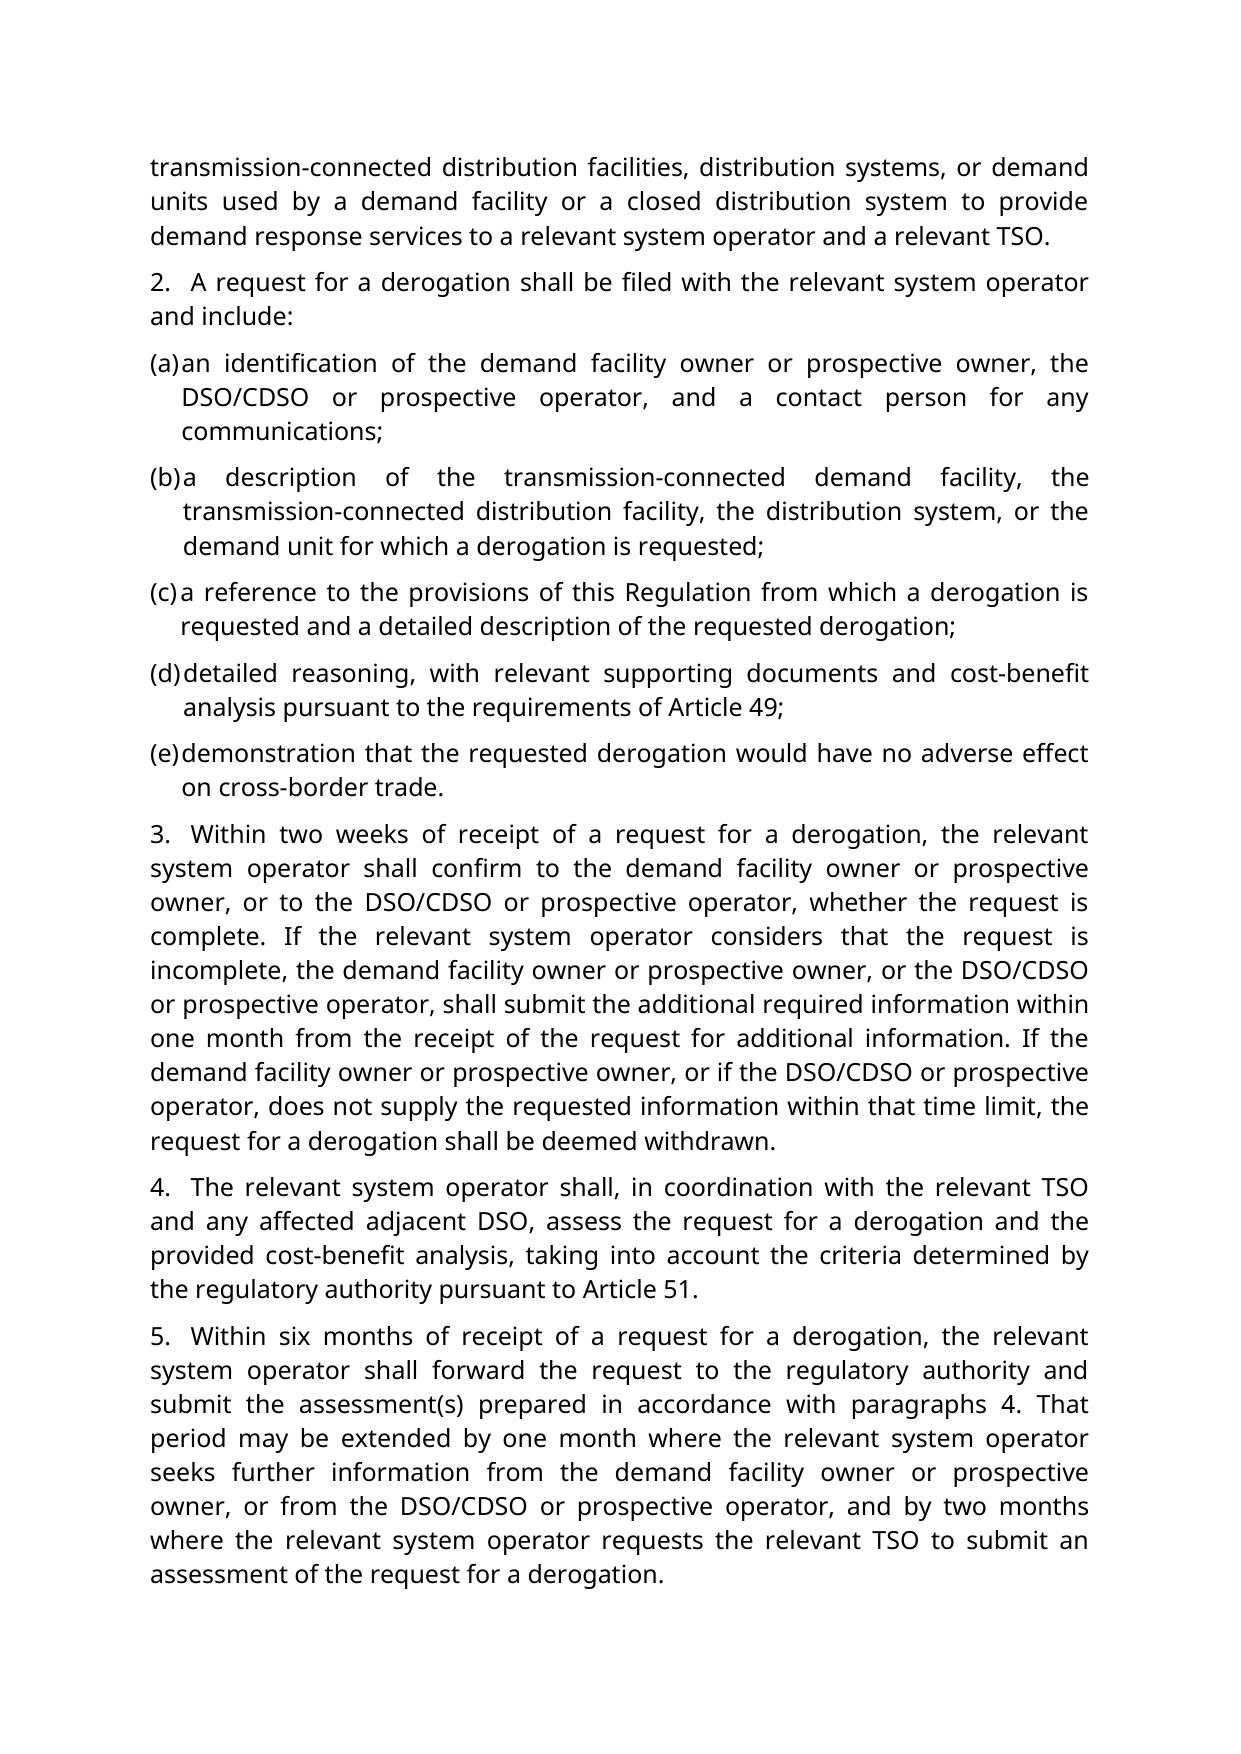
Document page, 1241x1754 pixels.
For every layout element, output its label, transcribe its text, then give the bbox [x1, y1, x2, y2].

table_header an identification of the demand facility owner or prospective owner, the DSO/CDSO or prospective operator, and a contact person for any communications; [181, 333, 1090, 447]
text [150, 150, 1090, 252]
text 5. Within six months of receipt of a request for a derogation, the relevant system operator shall forward the request to the regulatory authority and submit the assessment(s) prepared in accordance with paragraphs 4. That period may be extended by one month where the relevant system operator seeks further information from the demand facility owner or prospective owner, or from the DSO/CDSO or prospective operator, and by two months where the relevant system operator requests the relevant TSO to submit an assessment of the request for a derogation. [150, 1318, 1090, 1591]
text 2. A request for a derogation shall be filed with the relevant system operator and include: [150, 265, 1090, 333]
table_header a description of the transmission-connected demand facility, the transmission-connected distribution facility, the distribution system, or the demand unit for which a derogation is requested; [183, 448, 1090, 562]
table_header (b) [150, 448, 183, 562]
text 4. The relevant system operator shall, in coordination with the relevant TSO and any affected adjacent DSO, assess the request for a derogation and the provided cost-benefit analysis, taking into account the criteria determined by the regulatory authority pursuant to Article 51. [150, 1170, 1090, 1306]
table_header detailed reasoning, with relevant supporting documents and cost-benefit analysis pursuant to the requirements of Article 49; [183, 643, 1090, 723]
table_header a reference to the provisions of this Regulation from which a derogation is requested and a detailed description of the requested derogation; [180, 562, 1090, 643]
table_header demonstration that the requested derogation would have no adverse effect on cross-border trade. [181, 724, 1090, 804]
text 3. Within two weeks of receipt of a request for a derogation, the relevant system operator shall confirm to the demand facility owner or prospective owner, or to the DSO/CDSO or prospective operator, whether the request is complete. If the relevant system operator considers that the request is incomplete, the demand facility owner or prospective owner, or the DSO/CDSO or prospective operator, shall submit the additional required information within one month from the receipt of the request for additional information. If the demand facility owner or prospective owner, or if the DSO/CDSO or prospective operator, does not supply the requested information within that time limit, the request for a derogation shall be deemed withdrawn. [150, 817, 1090, 1157]
table_header (e) [150, 724, 181, 804]
table_header (a) [150, 333, 181, 447]
table_header (c) [150, 562, 180, 643]
table_header (d) [150, 643, 183, 723]
